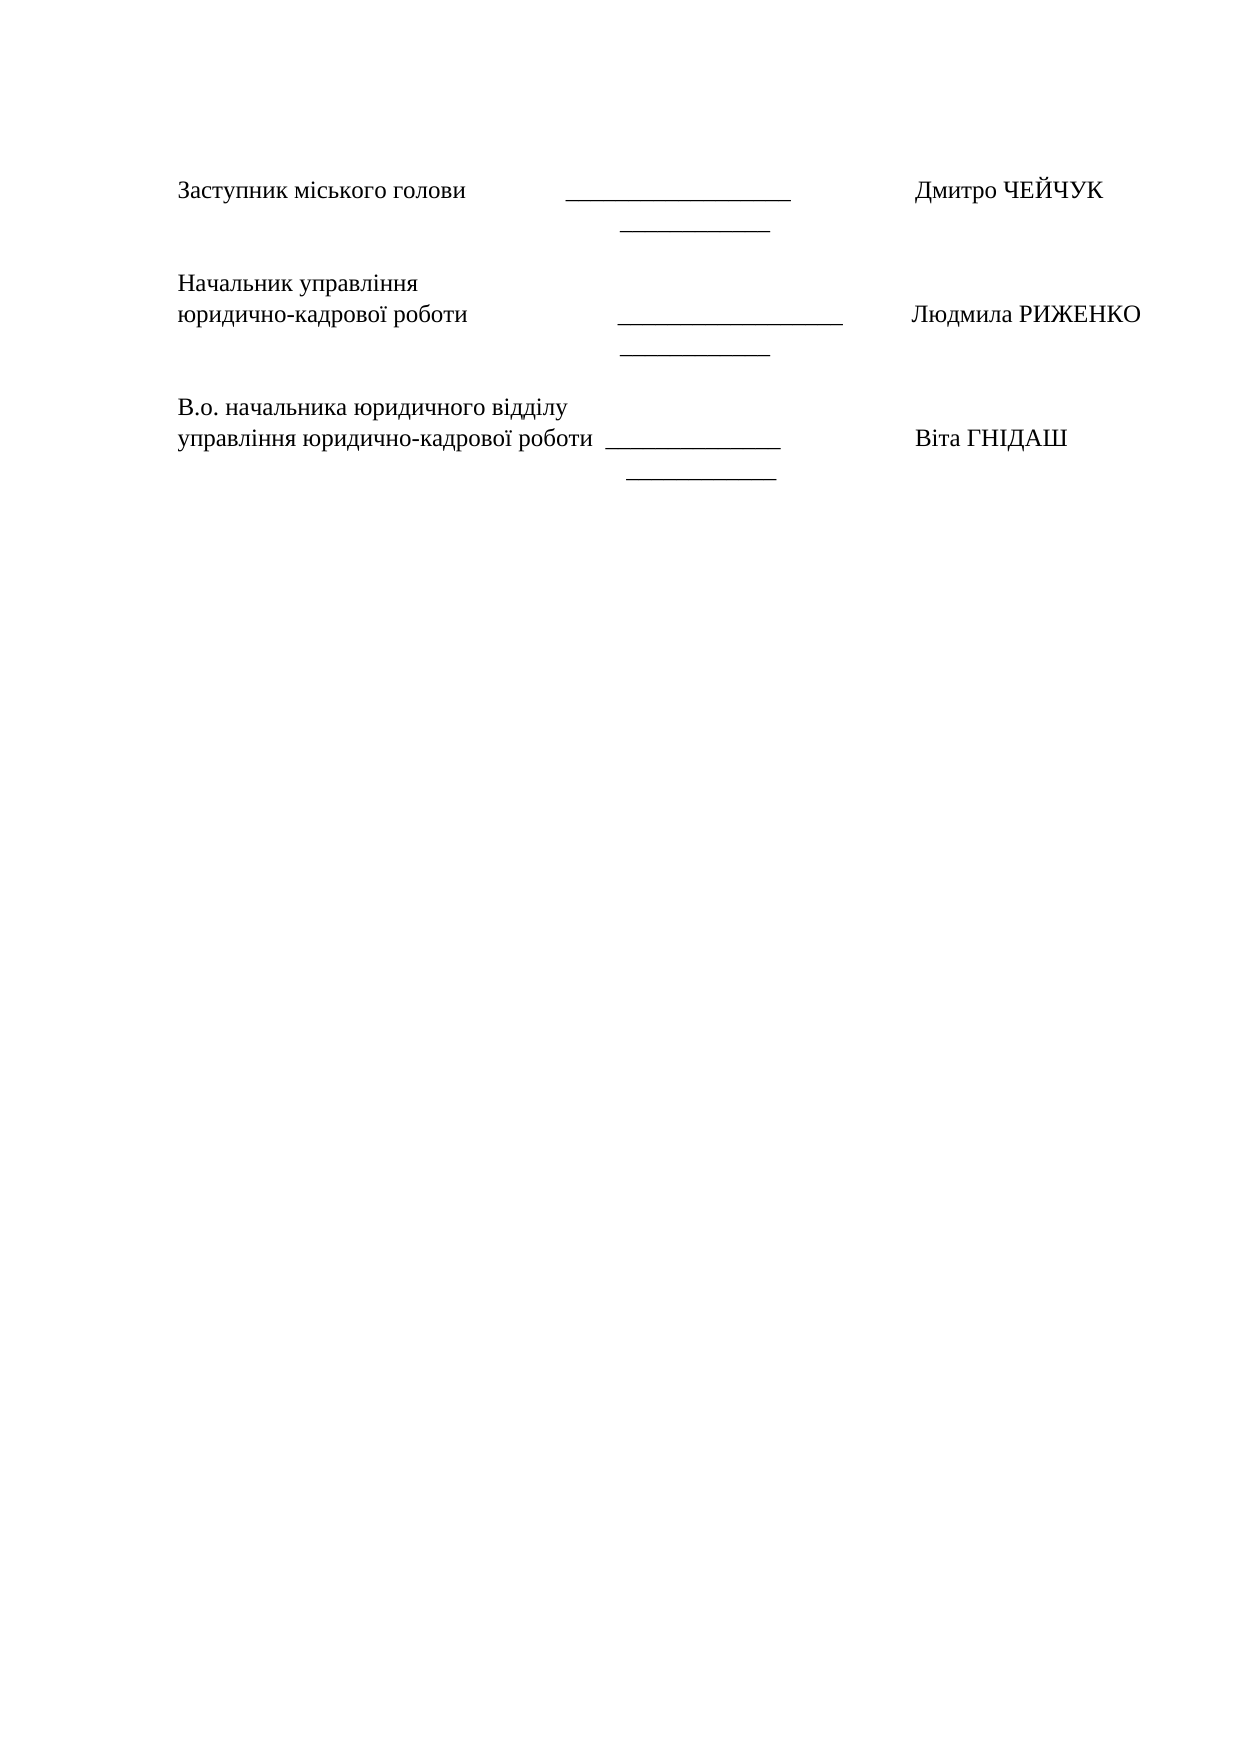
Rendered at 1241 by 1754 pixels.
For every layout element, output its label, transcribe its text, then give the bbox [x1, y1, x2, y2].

text ____________ [546, 454, 1152, 483]
text В.о. начальника юридичного відділу [177, 392, 1152, 421]
text ____________ [546, 206, 1152, 235]
text ____________ [546, 330, 1152, 359]
text Заступник міського голови __________________ Дмитро ЧЕЙЧУК [177, 175, 1152, 204]
text юридично-кадрової роботи __________________ Людмила РИЖЕНКО [177, 299, 1152, 328]
text Начальник управління [177, 268, 1152, 297]
text управління юридично-кадрової роботи ______________ Віта ГНІДАШ [177, 423, 1152, 452]
